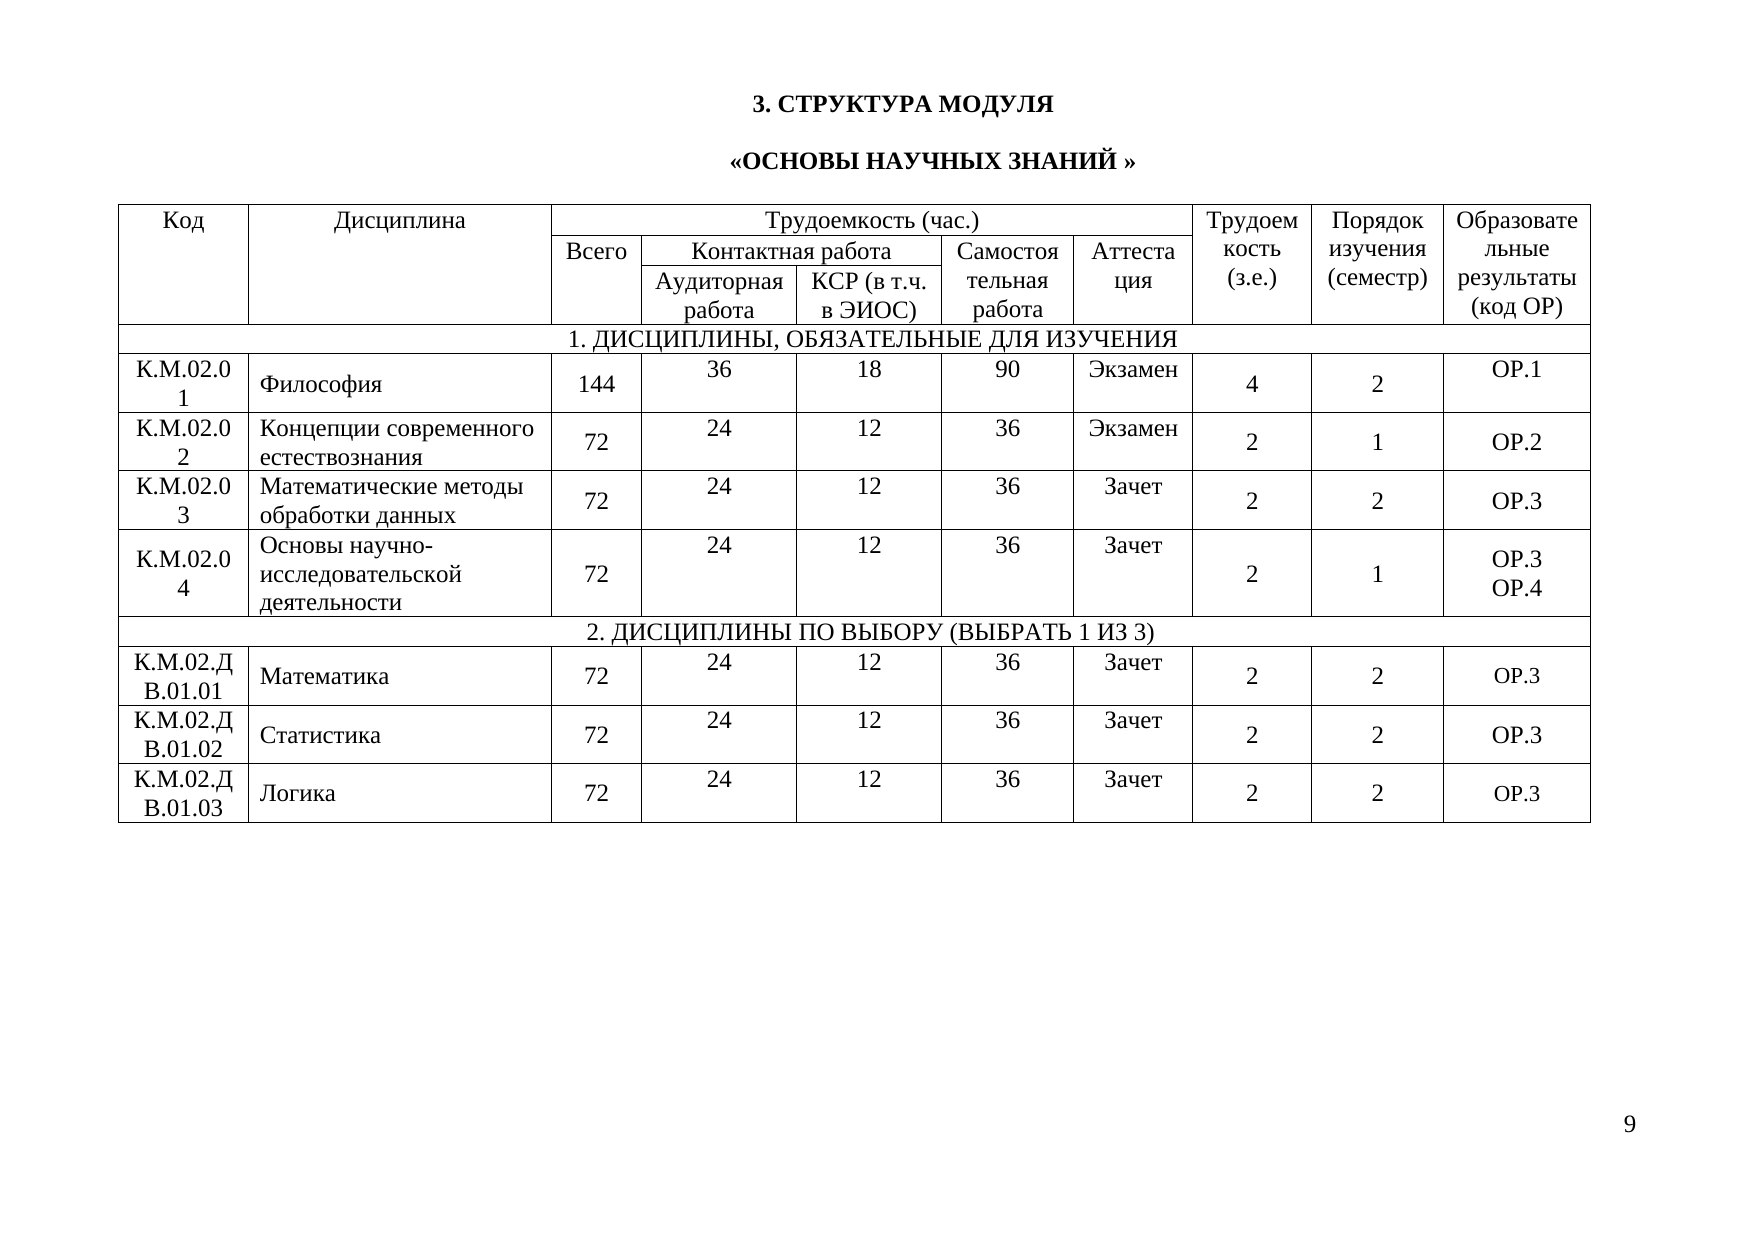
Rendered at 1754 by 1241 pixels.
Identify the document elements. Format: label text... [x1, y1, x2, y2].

table_cell Контактная работа [642, 236, 941, 265]
table_cell Экзамен [1074, 413, 1192, 470]
table_cell Дисциплины, обязательные для изучения [119, 325, 1590, 353]
table_cell ОР.3 [1444, 764, 1590, 822]
table_cell ОР.3 [1444, 647, 1590, 704]
table_header Дисциплина [249, 205, 551, 323]
text 3. Структура модуля [170, 89, 1636, 117]
table_cell 72 [552, 530, 641, 616]
table_cell 4 [1193, 354, 1311, 412]
table_cell 2 [1193, 706, 1311, 763]
table_cell 36 [942, 530, 1073, 616]
table_cell 12 [797, 764, 941, 822]
table_header Трудоемкость (з.е.) [1193, 205, 1311, 323]
table_cell 24 [642, 647, 796, 704]
table_cell Философия [249, 354, 551, 412]
table_cell К.М.02.ДВ.01.02 [119, 706, 248, 763]
table_cell Основы научно-исследовательской деятельности [249, 530, 551, 616]
table_cell К.М.02.ДВ.01.01 [119, 647, 248, 704]
table_cell 72 [552, 764, 641, 822]
text «Основы научных знаний » [229, 146, 1636, 175]
table_cell Аудиторная работа [642, 266, 796, 323]
table_cell 2 [1312, 471, 1443, 529]
table_cell Статистика [249, 706, 551, 763]
table_cell 36 [942, 706, 1073, 763]
table_cell 36 [942, 413, 1073, 470]
table_cell КСР (в т.ч. в ЭИОС) [797, 266, 941, 323]
table_cell 72 [552, 706, 641, 763]
table_cell Зачет [1074, 530, 1192, 616]
table_cell 90 [942, 354, 1073, 412]
table_cell 144 [552, 354, 641, 412]
table_cell 2 [1193, 471, 1311, 529]
table_cell 24 [642, 706, 796, 763]
table_cell ОР.1 [1444, 354, 1590, 412]
table_cell Зачет [1074, 706, 1192, 763]
table_cell К.М.02.02 [119, 413, 248, 470]
table_cell Самостоятельная работа [942, 236, 1073, 323]
table_header Трудоемкость (час.) [552, 205, 1192, 235]
table_cell Математика [249, 647, 551, 704]
table_cell Всего [552, 236, 641, 323]
table_cell Экзамен [1074, 354, 1192, 412]
table_cell 36 [942, 471, 1073, 529]
table_cell ОР.3 Ор.4 [1444, 530, 1590, 616]
table_cell 24 [642, 413, 796, 470]
table_cell 2 [1193, 764, 1311, 822]
table_cell 12 [797, 530, 941, 616]
table_cell 72 [552, 471, 641, 529]
table_cell К.М.02.ДВ.01.03 [119, 764, 248, 822]
table_cell ОР.2 [1444, 413, 1590, 470]
table_cell Аттестация [1074, 236, 1192, 323]
table_cell 2 [1193, 647, 1311, 704]
table_cell Концепции современного естествознания [249, 413, 551, 470]
table_cell 2 [1312, 706, 1443, 763]
table_cell К.М.02.04 [119, 530, 248, 616]
table_cell ОР.3 [1444, 706, 1590, 763]
table_cell 2 [1312, 764, 1443, 822]
table_cell 72 [552, 647, 641, 704]
table_cell 2 [1193, 530, 1311, 616]
table_cell 2 [1312, 354, 1443, 412]
table_cell 24 [642, 471, 796, 529]
table_cell 1 [1312, 530, 1443, 616]
table_cell Математические методы обработки данных [249, 471, 551, 529]
table_cell Зачет [1074, 647, 1192, 704]
table_header Код [119, 205, 248, 323]
table_cell 1 [1312, 413, 1443, 470]
table_cell Логика [249, 764, 551, 822]
table_cell 36 [642, 354, 796, 412]
table_cell 12 [797, 471, 941, 529]
table_cell К.М.02.01 [119, 354, 248, 412]
table_cell Зачет [1074, 471, 1192, 529]
table_cell 12 [797, 706, 941, 763]
table_header Образовательные результаты (код ОР) [1444, 205, 1590, 323]
table_cell ОР.3 [1444, 471, 1590, 529]
table_header Порядок изучения (семестр) [1312, 205, 1443, 323]
table_cell 24 [642, 530, 796, 616]
table_cell 36 [942, 764, 1073, 822]
table_cell 2 [1193, 413, 1311, 470]
table_cell 24 [642, 764, 796, 822]
table_cell 12 [797, 413, 941, 470]
table_cell 72 [552, 413, 641, 470]
table_cell 2. Дисциплины по выбору (выбрать 1 из 3) [119, 617, 1590, 646]
table_cell 12 [797, 647, 941, 704]
table_cell К.М.02.03 [119, 471, 248, 529]
table_cell 36 [942, 647, 1073, 704]
table_cell 2 [1312, 647, 1443, 704]
table_cell Зачет [1074, 764, 1192, 822]
table_cell 18 [797, 354, 941, 412]
